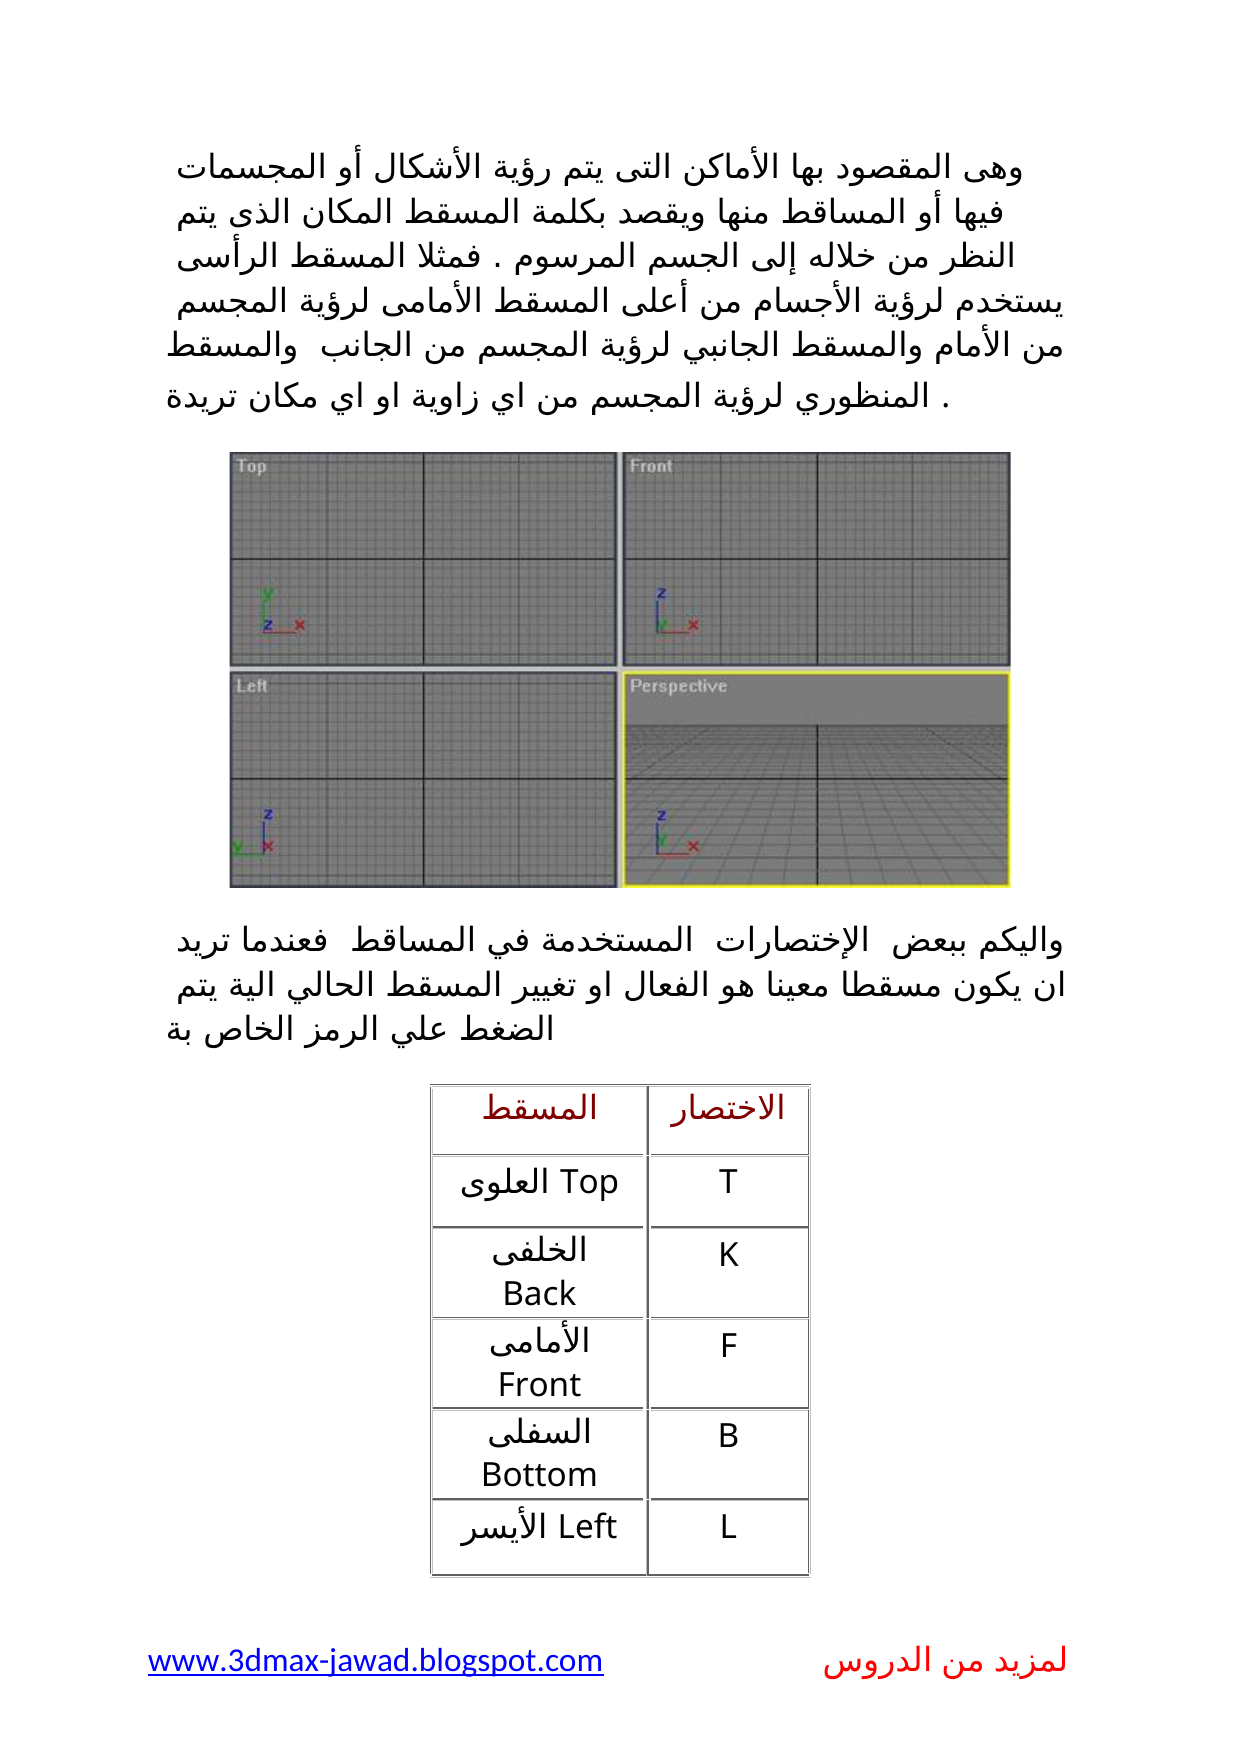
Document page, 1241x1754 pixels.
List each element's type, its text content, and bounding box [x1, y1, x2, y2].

table_header المسقط [431, 1085, 646, 1153]
table_cell السفلى Bottom [433, 1407, 646, 1498]
picture [229, 452, 1011, 888]
table_cell الخلفى Back [433, 1226, 646, 1317]
text واليكم ببعض الإختصارات المستخدمة في المساقط فعندما تريد ان يكون مسقطا معينا هو الفعال او تغيير المسقط الحالي الية يتم الضغط علي الرمز الخاص بة [165, 921, 1075, 1049]
table_cell T [649, 1154, 808, 1226]
table_cell الأيسر Left [431, 1498, 647, 1574]
table_cell F [647, 1317, 809, 1407]
table_header الاختصار [649, 1087, 809, 1153]
table_cell الأمامى Front [431, 1317, 647, 1407]
table_cell K [649, 1226, 808, 1317]
table_cell L [647, 1498, 809, 1574]
table_cell العلوى Top [433, 1154, 646, 1226]
text وهى المقصود بها الأماكن التى يتم رؤية الأشكال أو المجسمات فيها أو المساقط منها ويقصد بكلمة المسقط المكان الذى يتم النظر من خلاله إلى الجسم المرسوم . فمثلا المسقط الرأسى يستخدم لرؤية الأجسام من أعلى المسقط الأمامى لرؤية المجسم من الأمام والمسقط الجانبي لرؤية المجسم من الجانب والمسقط المنظوري لرؤية المجسم من اي زاوية او اي مكان تريدة . [165, 148, 1075, 417]
table_cell B [649, 1407, 808, 1498]
